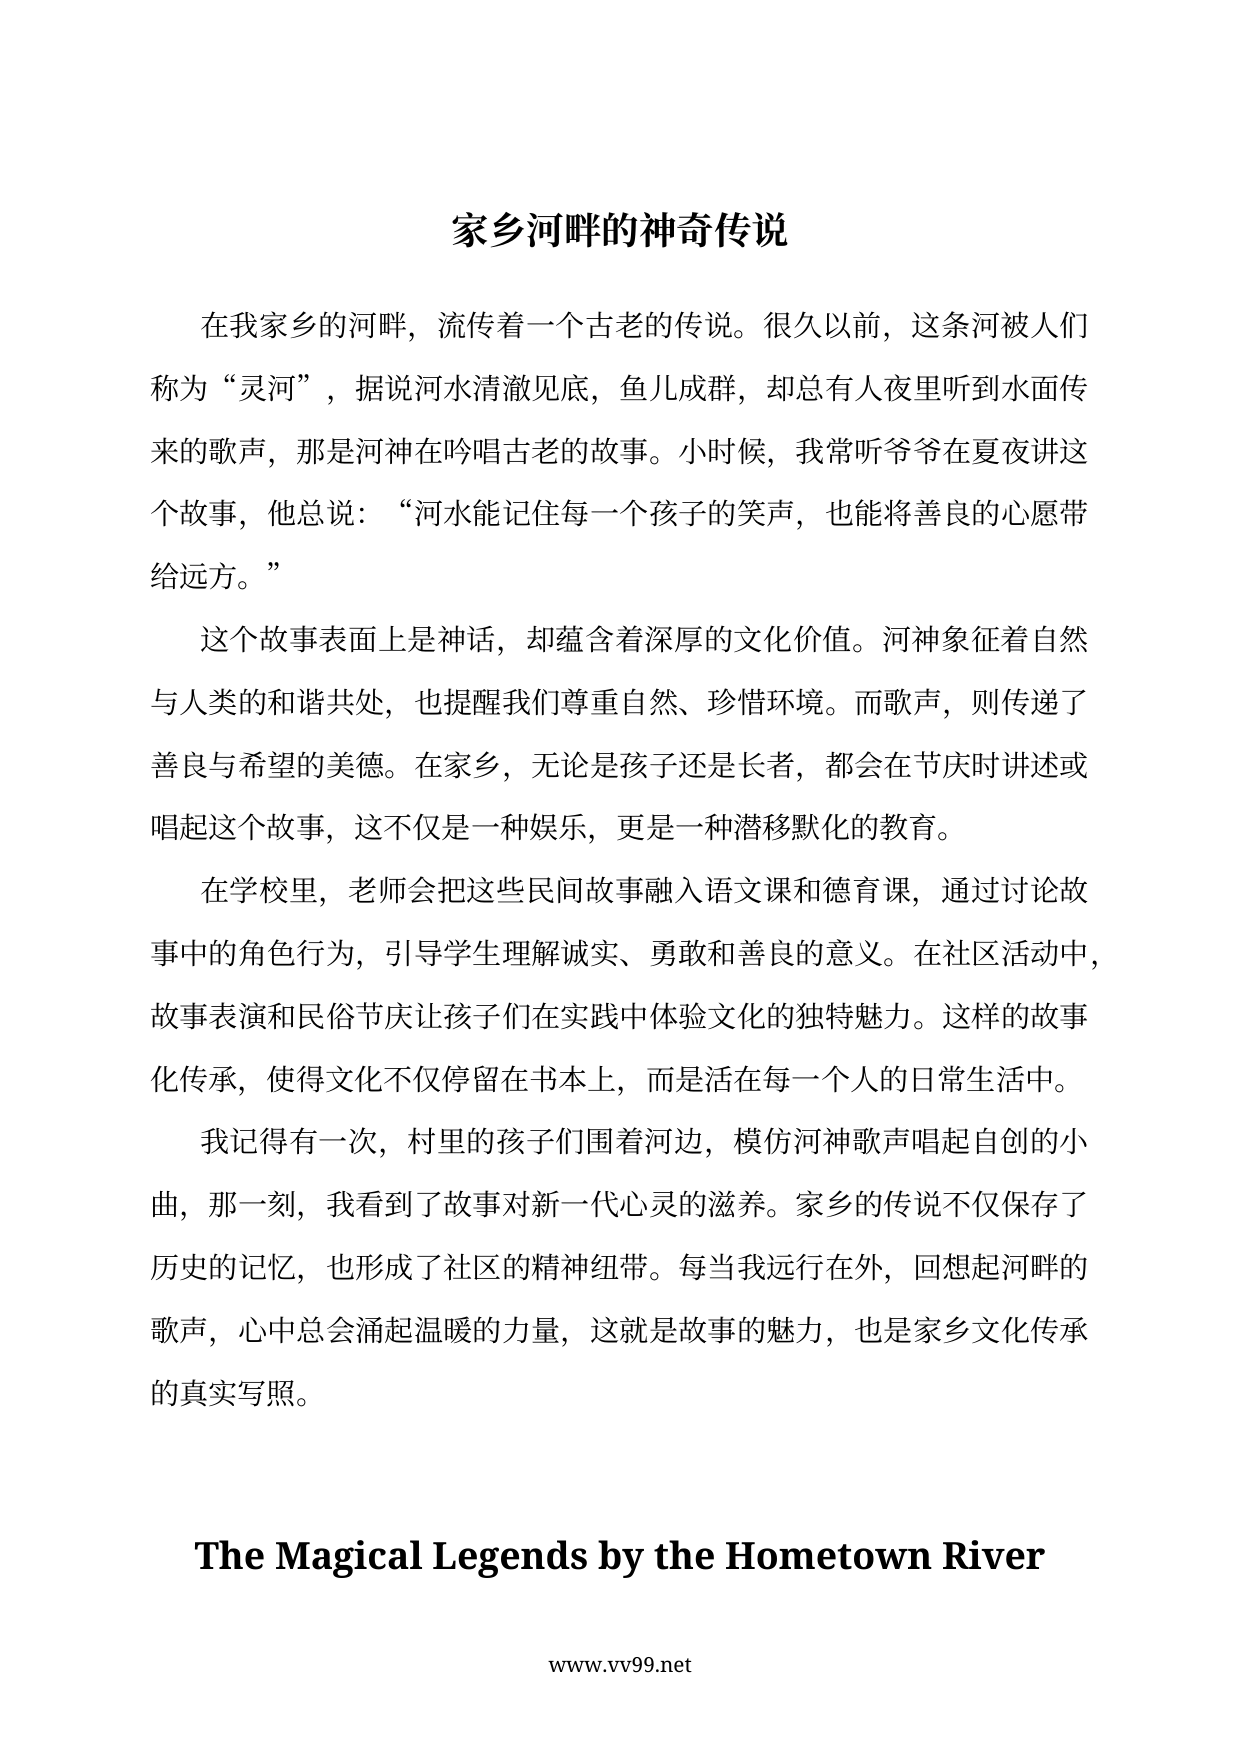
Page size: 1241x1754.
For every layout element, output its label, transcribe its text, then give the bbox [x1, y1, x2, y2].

text 这个故事表面上是神话，却蕴含着深厚的文化价值。河神象征着自然与人类的和谐共处，也提醒我们尊重自然、珍惜环境。而歌声，则传递了善良与希望的美德。在家乡，无论是孩子还是长者，都会在节庆时讲述或唱起这个故事，这不仅是一种娱乐，更是一种潜移默化的教育。 [150, 617, 1090, 847]
text 在我家乡的河畔，流传着一个古老的传说。很久以前，这条河被人们称为“灵河”，据说河水清澈见底，鱼儿成群，却总有人夜里听到水面传来的歌声，那是河神在吟唱古老的故事。小时候，我常听爷爷在夏夜讲这个故事，他总说：“河水能记住每一个孩子的笑声，也能将善良的心愿带给远方。” [150, 303, 1090, 596]
text 在学校里，老师会把这些民间故事融入语文课和德育课，通过讨论故事中的角色行为，引导学生理解诚实、勇敢和善良的意义。在社区活动中，故事表演和民俗节庆让孩子们在实践中体验文化的独特魅力。这样的故事化传承，使得文化不仅停留在书本上，而是活在每一个人的日常生活中。 [150, 868, 1090, 1098]
subtitle The Magical Legends by the Hometown River [150, 1529, 1090, 1580]
subtitle 家乡河畔的神奇传说 [150, 201, 1090, 255]
text 我记得有一次，村里的孩子们围着河边，模仿河神歌声唱起自创的小曲，那一刻，我看到了故事对新一代心灵的滋养。家乡的传说不仅保存了历史的记忆，也形成了社区的精神纽带。每当我远行在外，回想起河畔的歌声，心中总会涌起温暖的力量，这就是故事的魅力，也是家乡文化传承的真实写照。 [150, 1119, 1090, 1412]
